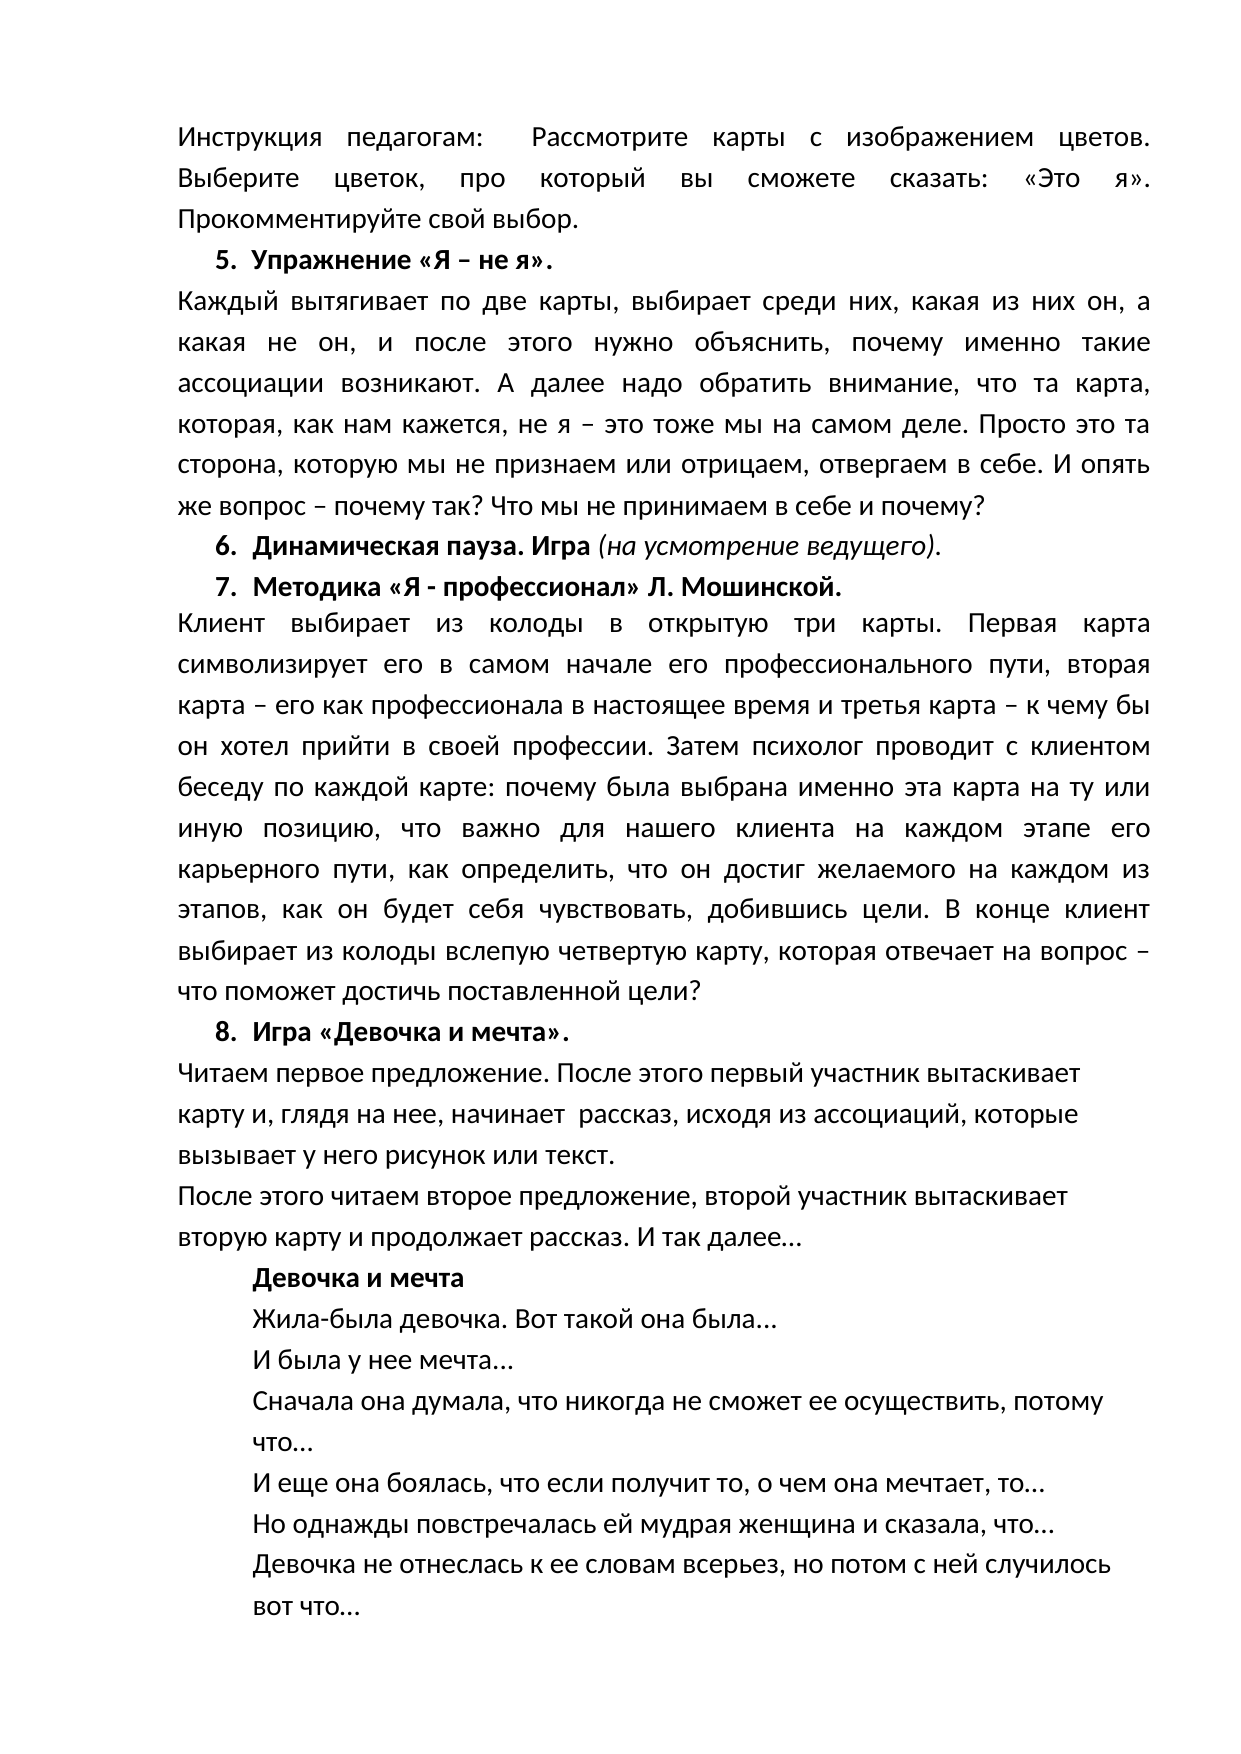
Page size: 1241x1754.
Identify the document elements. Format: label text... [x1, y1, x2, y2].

list Методика «Я - профессионал» Л. Мошинской. [215, 568, 1152, 604]
list Жила-была девочка. Вот такой она была... [252, 1300, 1152, 1336]
text Клиент выбирает из колоды в открытую три карты. Первая карта символизирует его в самом начале его профессионального пути, вторая карта – его как профессионала в настоящее время и третья карта – к чему бы он хотел прийти в своей профессии. Затем психолог проводит с клиентом беседу по каждой карте: почему была выбрана именно эта карта на ту или иную позицию, что важно для нашего клиента на каждом этапе его карьерного пути, как определить, что он достиг желаемого на каждом из этапов, как он будет себя чувствовать, добившись цели. В конце клиент выбирает из колоды вслепую четвертую карту, которая отвечает на вопрос – что поможет достичь поставленной цели? [177, 604, 1152, 1008]
list Сначала она думала, что никогда не сможет ее осуществить, потому что… [252, 1382, 1152, 1458]
list После этого читаем второе предложение, второй участник вытаскивает вторую карту и продолжает рассказ. И так далее… [177, 1177, 1152, 1254]
list Упражнение «Я – не я». [177, 241, 1152, 277]
text Инструкция педагогам: Рассмотрите карты с изображением цветов. Выберите цветок, про который вы сможете сказать: «Это я». Прокомментируйте свой выбор. [177, 118, 1152, 236]
list Девочка не отнеслась к ее словам всерьез, но потом с ней случилось вот что… [252, 1546, 1152, 1622]
list И еще она боялась, что если получит то, о чем она мечтает, то… [252, 1464, 1152, 1499]
list Динамическая пауза. Игра (на усмотрение ведущего). [215, 527, 1152, 563]
text Каждый вытягивает по две карты, выбирает среди них, какая из них он, а какая не он, и после этого нужно объяснить, почему именно такие ассоциации возникают. А далее надо обратить внимание, что та карта, которая, как нам кажется, не я – это тоже мы на самом деле. Просто это та сторона, которую мы не признаем или отрицаем, отвергаем в себе. И опять же вопрос – почему так? Что мы не принимаем в себе и почему? [177, 282, 1152, 522]
list Но однажды повстречалась ей мудрая женщина и сказала, что… [252, 1505, 1152, 1540]
list И была у нее мечта... [252, 1341, 1152, 1377]
list Читаем первое предложение. После этого первый участник вытаскивает карту и, глядя на нее, начинает рассказ, исходя из ассоциаций, которые вызывает у него рисунок или текст. [177, 1054, 1152, 1172]
list Игра «Девочка и мечта». [215, 1013, 1152, 1049]
list Девочка и мечта [252, 1259, 1152, 1295]
